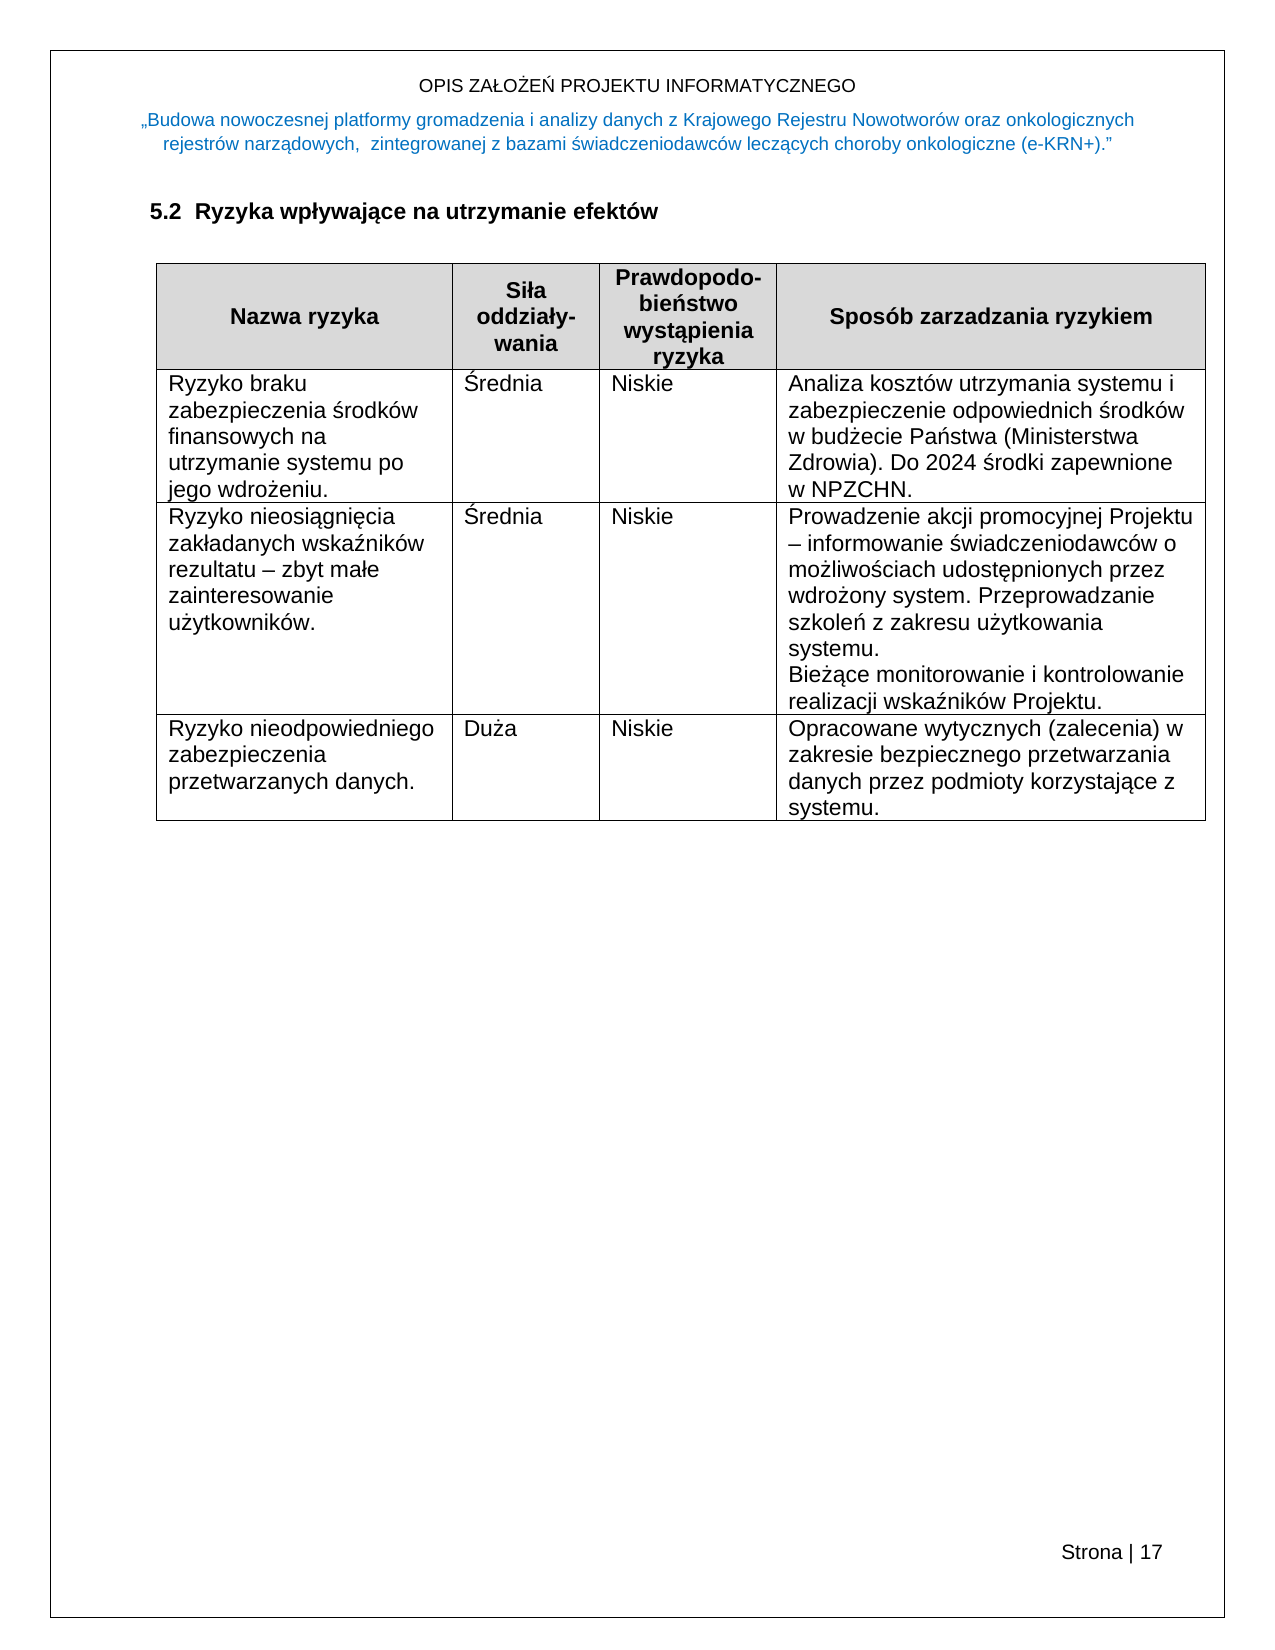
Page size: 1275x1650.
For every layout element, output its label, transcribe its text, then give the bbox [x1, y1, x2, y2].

table_cell Niskie [600, 503, 776, 714]
table_header Prawdopodo-bieństwo wystąpienia ryzyka [600, 264, 776, 369]
table_cell Analiza kosztów utrzymania systemu i zabezpieczenie odpowiednich środków w budżecie Państwa (Ministerstwa Zdrowia). Do 2024 środki zapewnione w NPZCHN. [777, 370, 1205, 502]
subtitle Ryzyka wpływające na utrzymanie efektów [149, 198, 1145, 224]
table_cell Średnia [453, 503, 599, 714]
table_cell Niskie [600, 370, 776, 502]
table_cell Niskie [600, 715, 776, 820]
table_cell Ryzyko nieodpowiedniego zabezpieczenia przetwarzanych danych. [157, 715, 452, 820]
table_cell Ryzyko braku zabezpieczenia środków finansowych na utrzymanie systemu po jego wdrożeniu. [157, 370, 452, 502]
table_header Sposób zarzadzania ryzykiem [777, 264, 1205, 369]
table_cell Prowadzenie akcji promocyjnej Projektu – informowanie świadczeniodawców o możliwościach udostępnionych przez wdrożony system. Przeprowadzanie szkoleń z zakresu użytkowania systemu. Bieżące monitorowanie i kontrolowanie realizacji wskaźników Projektu. [777, 503, 1205, 714]
table_cell Ryzyko nieosiągnięcia zakładanych wskaźników rezultatu – zbyt małe zainteresowanie użytkowników. [157, 503, 452, 714]
table_header Nazwa ryzyka [157, 264, 452, 369]
table_cell Średnia [453, 370, 599, 502]
table_cell Duża [453, 715, 599, 820]
table_header Siła oddziały-wania [453, 264, 599, 369]
table_cell Opracowane wytycznych (zalecenia) w zakresie bezpiecznego przetwarzania danych przez podmioty korzystające z systemu. [777, 715, 1205, 820]
